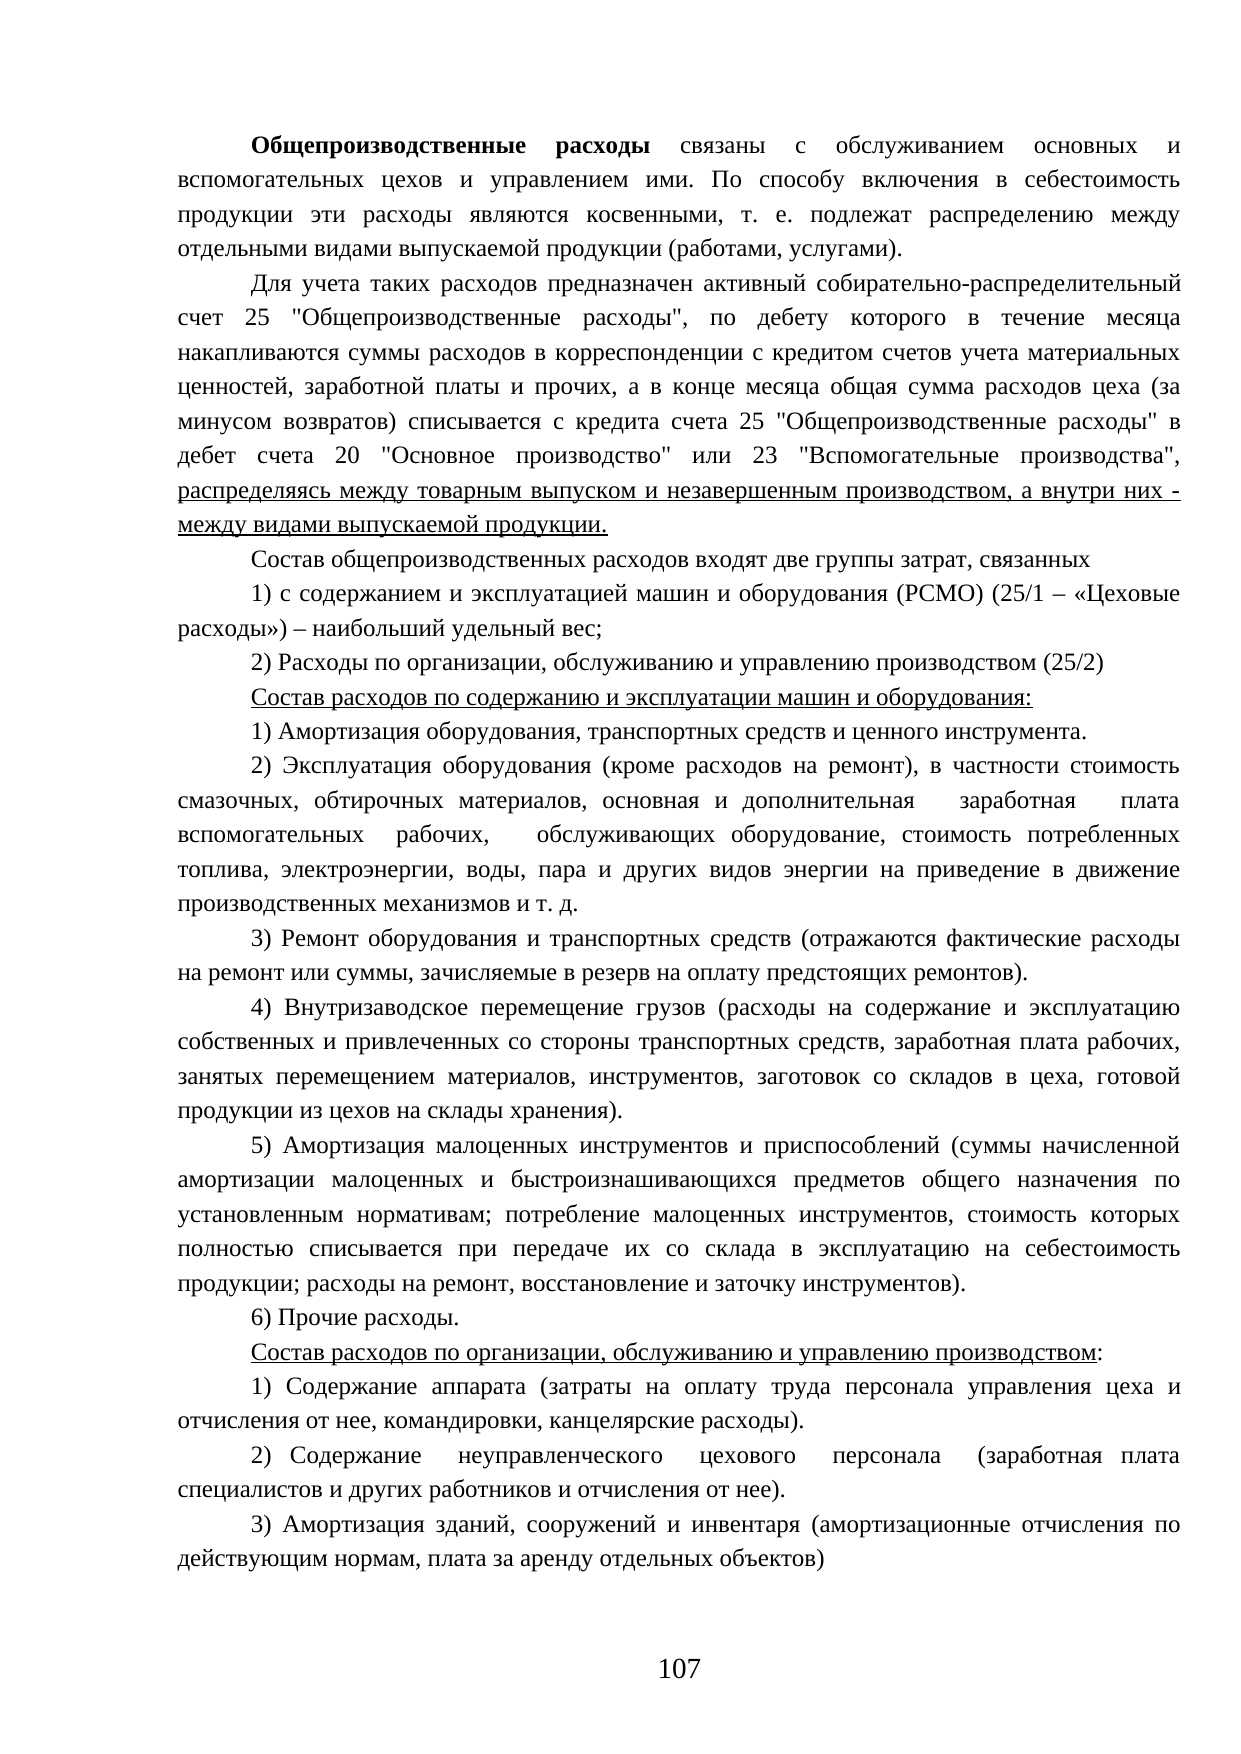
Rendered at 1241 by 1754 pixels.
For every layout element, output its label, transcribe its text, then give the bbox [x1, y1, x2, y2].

text 5) Амортизация малоценных инструментов и приспособлений (суммы начисленной амортизации малоценных и быстроизнашивающихся предметов общего назначения по установленным нормативам; потребление малоценных инструментов, стоимость которых полностью списывается при передаче их со склада в эксплуатацию на себестоимость продукции; расходы на ремонт, восстановление и заточку инструментов). [177, 1130, 1181, 1296]
text Состав общепроизводственных расходов входят две группы затрат, связанных [177, 544, 1181, 572]
text 6) Прочие расходы. [177, 1302, 1181, 1331]
text 2) Расходы по организации, обслуживанию и управлению производством (25/2) [177, 647, 1181, 676]
text 2) Эксплуатация оборудования (кроме расходов на ремонт), в частности стоимость смазочных, обтирочных материалов, основная и дополнительная заработная плата вспомогательных рабочих, обслуживающих оборудование, стоимость потребленных топлива, электроэнергии, воды, пара и других видов энергии на приведение в движение производственных механизмов и т. д. [177, 751, 1181, 917]
text 1) Амортизация оборудования, транспортных средств и ценного инструмента. [177, 716, 1181, 745]
text 1) Содержание аппарата (затраты на оплату труда персонала управления цеха и отчисления от нее, командировки, канцелярские расходы). [177, 1371, 1181, 1434]
text Для учета таких расходов предназначен активный собирательно-распределительный счет 25 "Общепроизводственные расходы", по дебету которого в течение месяца накапливаются суммы расходов в корреспонденции с кредитом счетов учета материальных ценностей, заработной платы и прочих, а в конце месяца общая сумма расходов цеха (за минусом возвратов) списывается с кредита счета 25 "Общепроизводственные расходы" в дебет счета 20 "Основное производство" или 23 "Вспомогательные производства", распределяясь между товарным выпуском и незавершенным производством, а внутри них - между видами выпускаемой продукции. [177, 268, 1181, 500]
text 3) Амортизация зданий, сооружений и инвентаря (амортизационные отчисления по действующим нормам, плата за аренду отдельных объектов) [177, 1509, 1181, 1572]
text Состав расходов по содержанию и эксплуатации машин и оборудования: [177, 682, 1181, 710]
text 3) Ремонт оборудования и транспортных средств (отражаются фактические расходы на ремонт или суммы, зачисляемые в резерв на оплату предстоящих ремонтов). [177, 923, 1181, 986]
text 4) Внутризаводское перемещение грузов (расходы на содержание и эксплуатацию собственных и привлеченных со стороны транспортных средств, заработная плата рабочих, занятых перемещением материалов, инструментов, заготовок со складов в цеха, готовой продукции из цехов на склады хранения). [177, 992, 1181, 1124]
text Состав расходов по организации, обслуживанию и управлению производством: [177, 1337, 1181, 1365]
text 2) Содержание неуправленческого цехового персонала (заработная плата специалистов и других работников и отчисления от нее). [177, 1440, 1181, 1503]
text 1) с содержанием и эксплуатацией машин и оборудования (РСМО) (25/1 – «Цеховые расходы») – наибольший удельный вес; [177, 578, 1181, 641]
text Общепроизводственные расходы связаны с обслуживанием основных и вспомогательных цехов и управлением ими. По способу включения в себестоимость продукции эти расходы являются косвенными, т. е. подлежат распределению между отдельными видами выпускаемой продукции (работами, услугами). [177, 130, 1181, 262]
text Для учета таких расходов предназначен активный собирательно-распределительный счет 25 "Общепроизводственные расходы", по дебету которого в течение месяца накапливаются суммы расходов в корреспонденции с кредитом счетов учета материальных ценностей, заработной платы и прочих, а в конце месяца общая сумма расходов цеха (за минусом возвратов) списывается с кредита счета 25 "Общепроизводственные расходы" в дебет счета 20 "Основное производство" или 23 "Вспомогательные производства", распределяясь между товарным выпуском и незавершенным производством, а внутри них - между видами выпускаемой продукции. [177, 501, 1181, 538]
